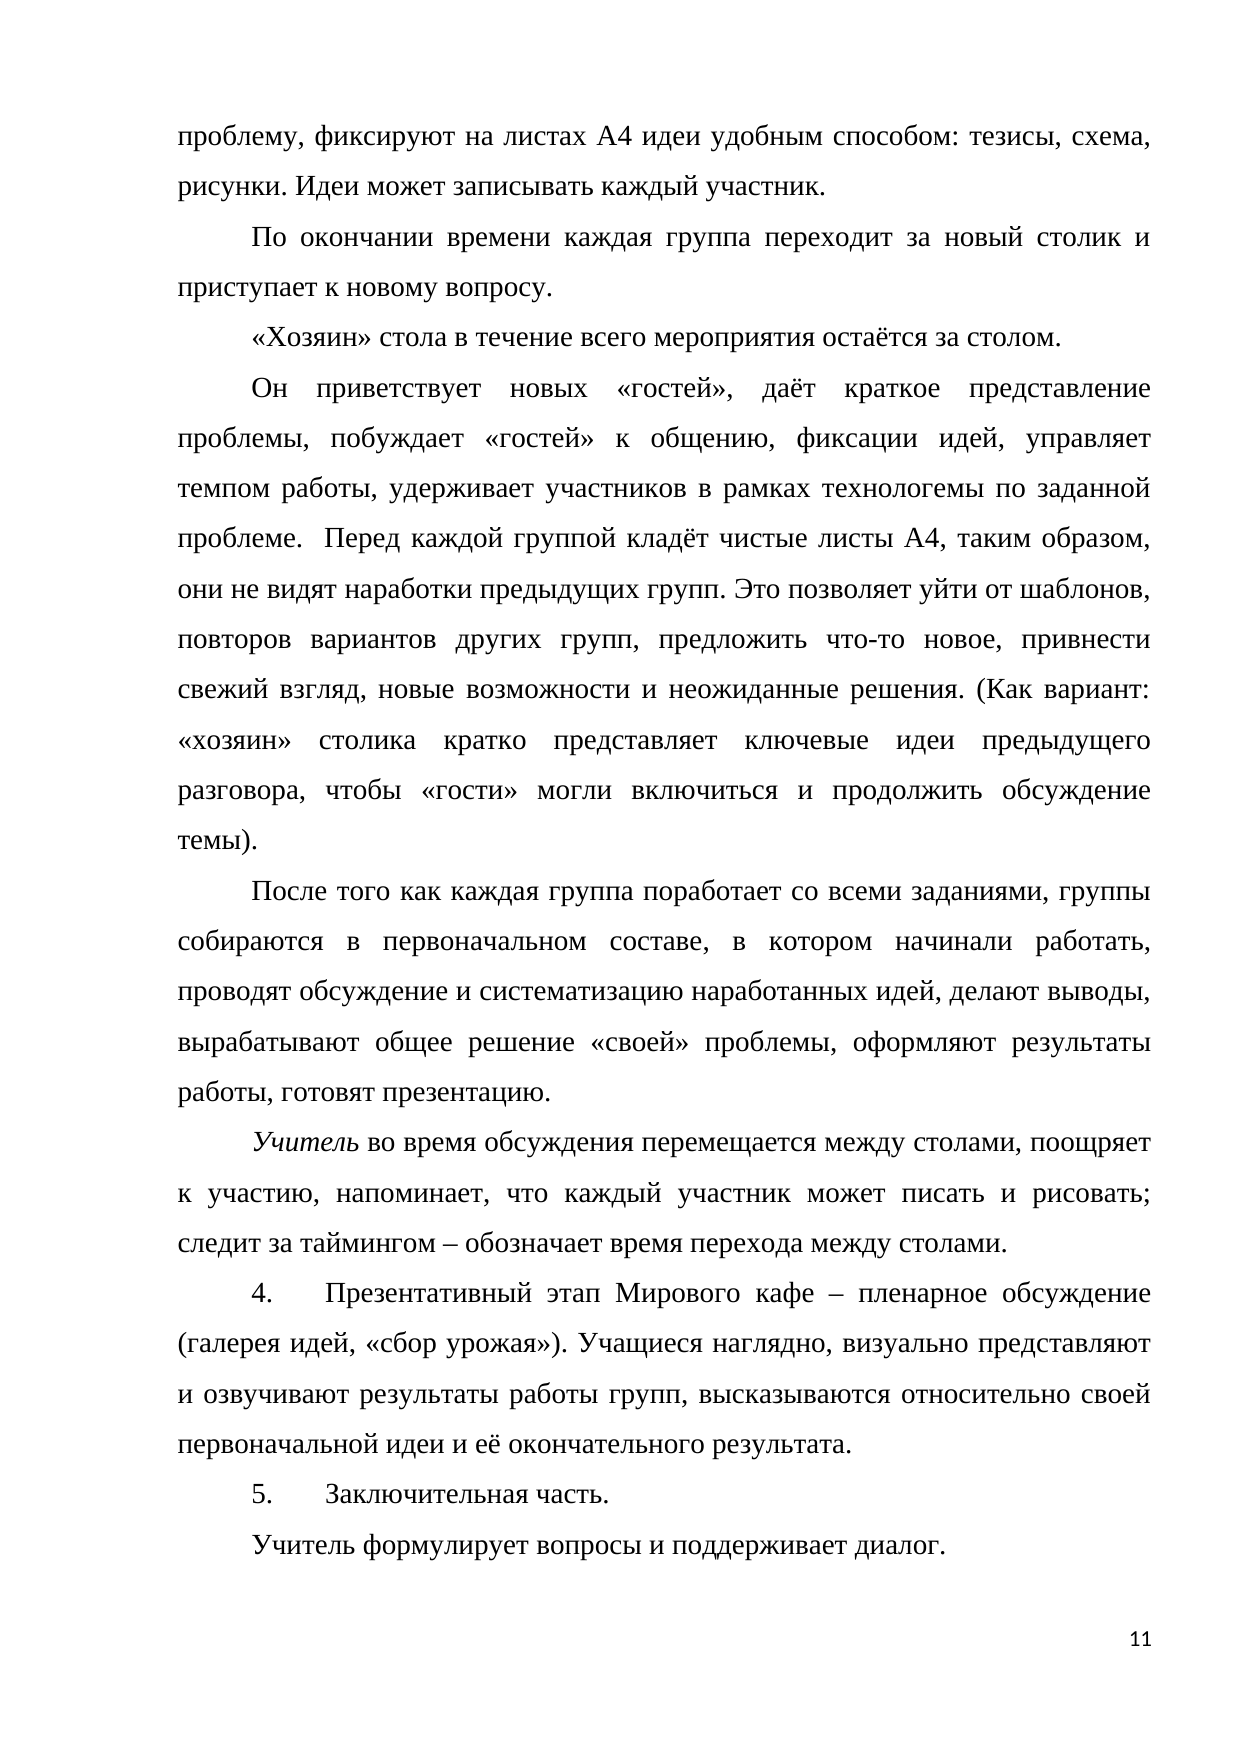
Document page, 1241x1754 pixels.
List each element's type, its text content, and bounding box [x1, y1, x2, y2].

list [177, 118, 1152, 202]
list Заключительная часть. [177, 1477, 1152, 1510]
list Презентативный этап Мирового кафе – пленарное обсуждение (галерея идей, «сбор урожая»). Учащиеся наглядно, визуально представляют и озвучивают результаты работы групп, высказываются относительно своей первоначальной идеи и её окончательного результата. [177, 1275, 1152, 1460]
list Учитель формулирует вопросы и поддерживает диалог. [177, 1527, 1152, 1560]
list Он приветствует новых «гостей», даёт краткое представление проблемы, побуждает «гостей» к общению, фиксации идей, управляет темпом работы, удерживает участников в рамках технологемы по заданной проблеме. Перед каждой группой кладёт чистые листы А4, таким образом, они не видят наработки предыдущих групп. Это позволяет уйти от шаблонов, повторов вариантов других групп, предложить что-то новое, привнести свежий взгляд, новые возможности и неожиданные решения. (Как вариант: «хозяин» столика кратко представляет ключевые идеи предыдущего разговора, чтобы «гости» могли включиться и продолжить обсуждение темы). [177, 370, 1152, 856]
list По окончании времени каждая группа переходит за новый столик и приступает к новому вопросу. [177, 219, 1152, 303]
list После того как каждая группа поработает со всеми заданиями, группы собираются в первоначальном составе, в котором начинали работать, проводят обсуждение и систематизацию наработанных идей, делают выводы, вырабатывают общее решение «своей» проблемы, оформляют результаты работы, готовят презентацию. [177, 873, 1152, 1108]
list Учитель во время обсуждения перемещается между столами, поощряет к участию, напоминает, что каждый участник может писать и рисовать; следит за таймингом – обозначает время перехода между столами. [177, 1124, 1152, 1258]
list «Хозяин» стола в течение всего мероприятия остаётся за столом. [177, 319, 1152, 353]
